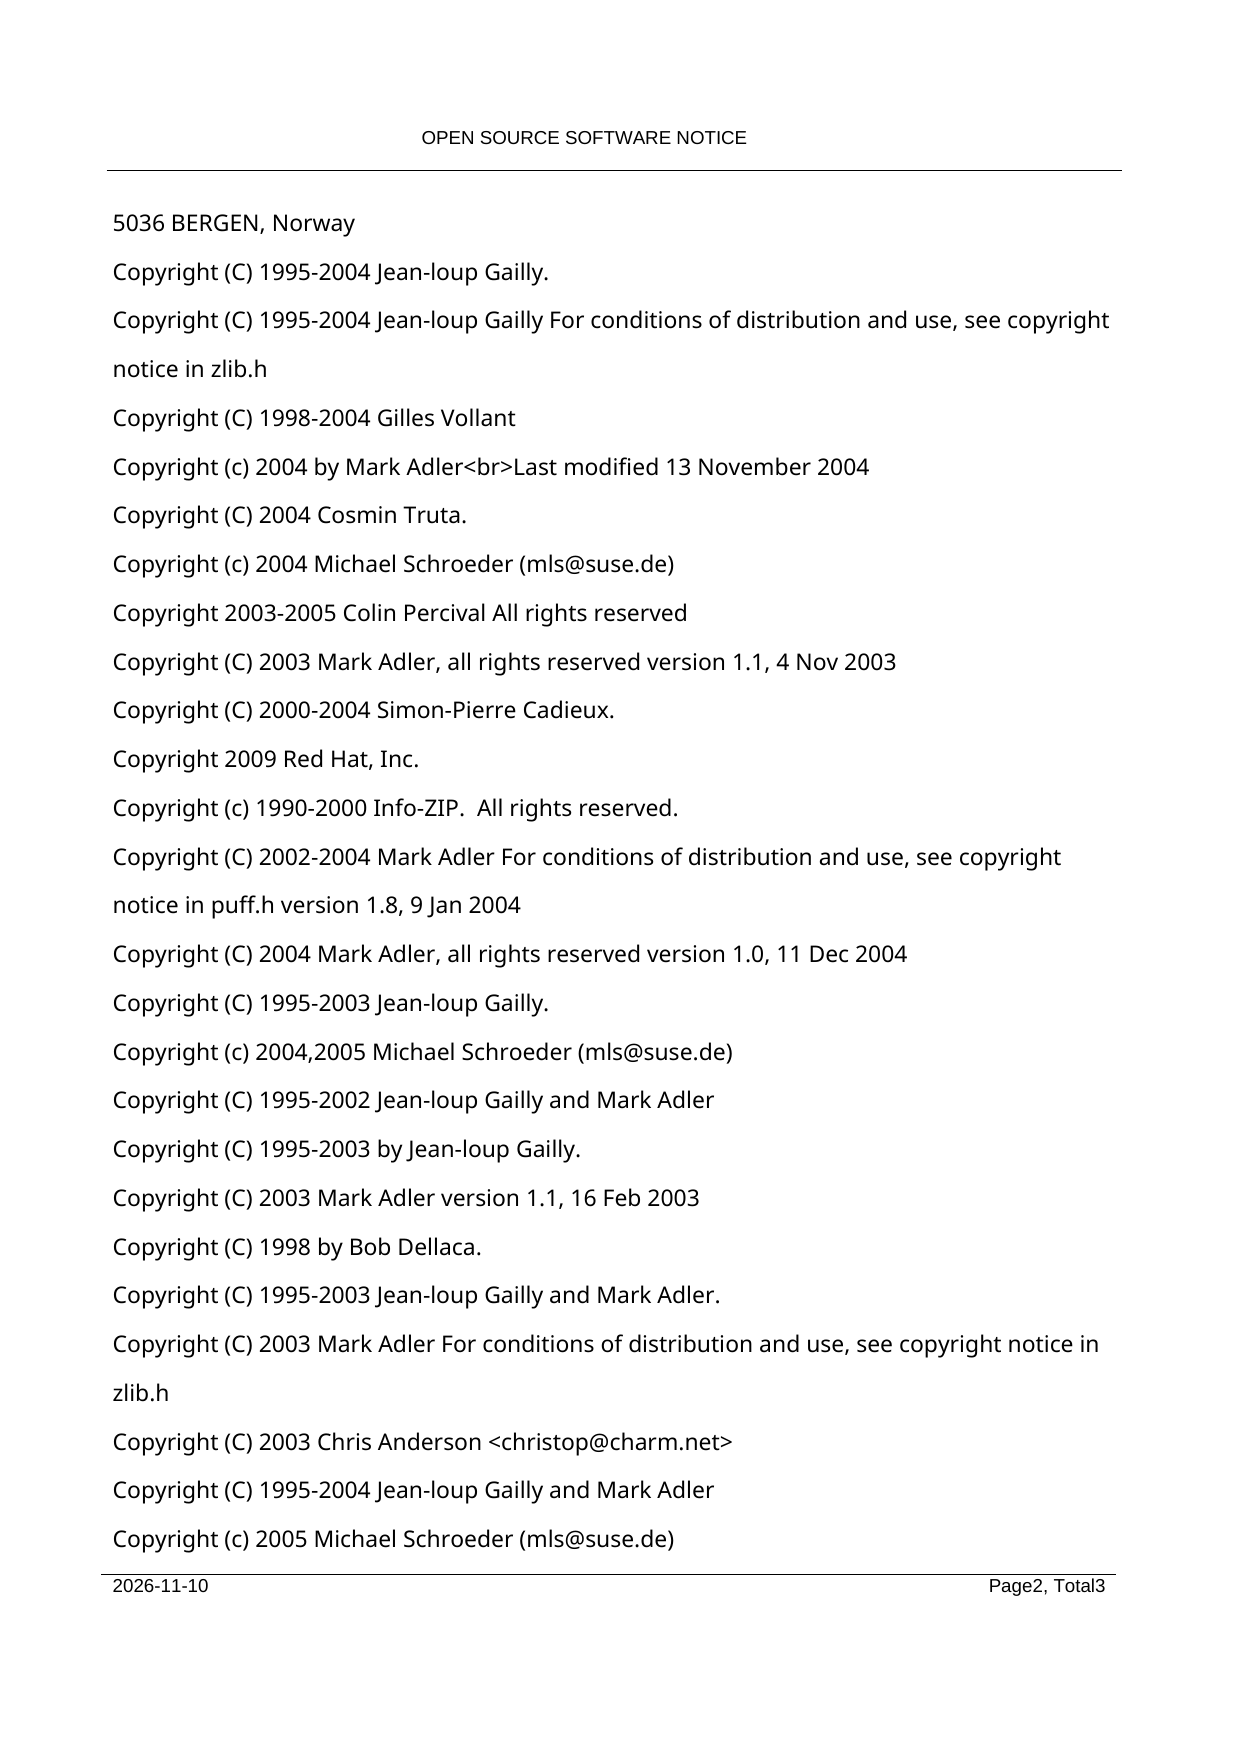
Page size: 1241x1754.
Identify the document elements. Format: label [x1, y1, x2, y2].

text [112, 206, 1128, 1555]
